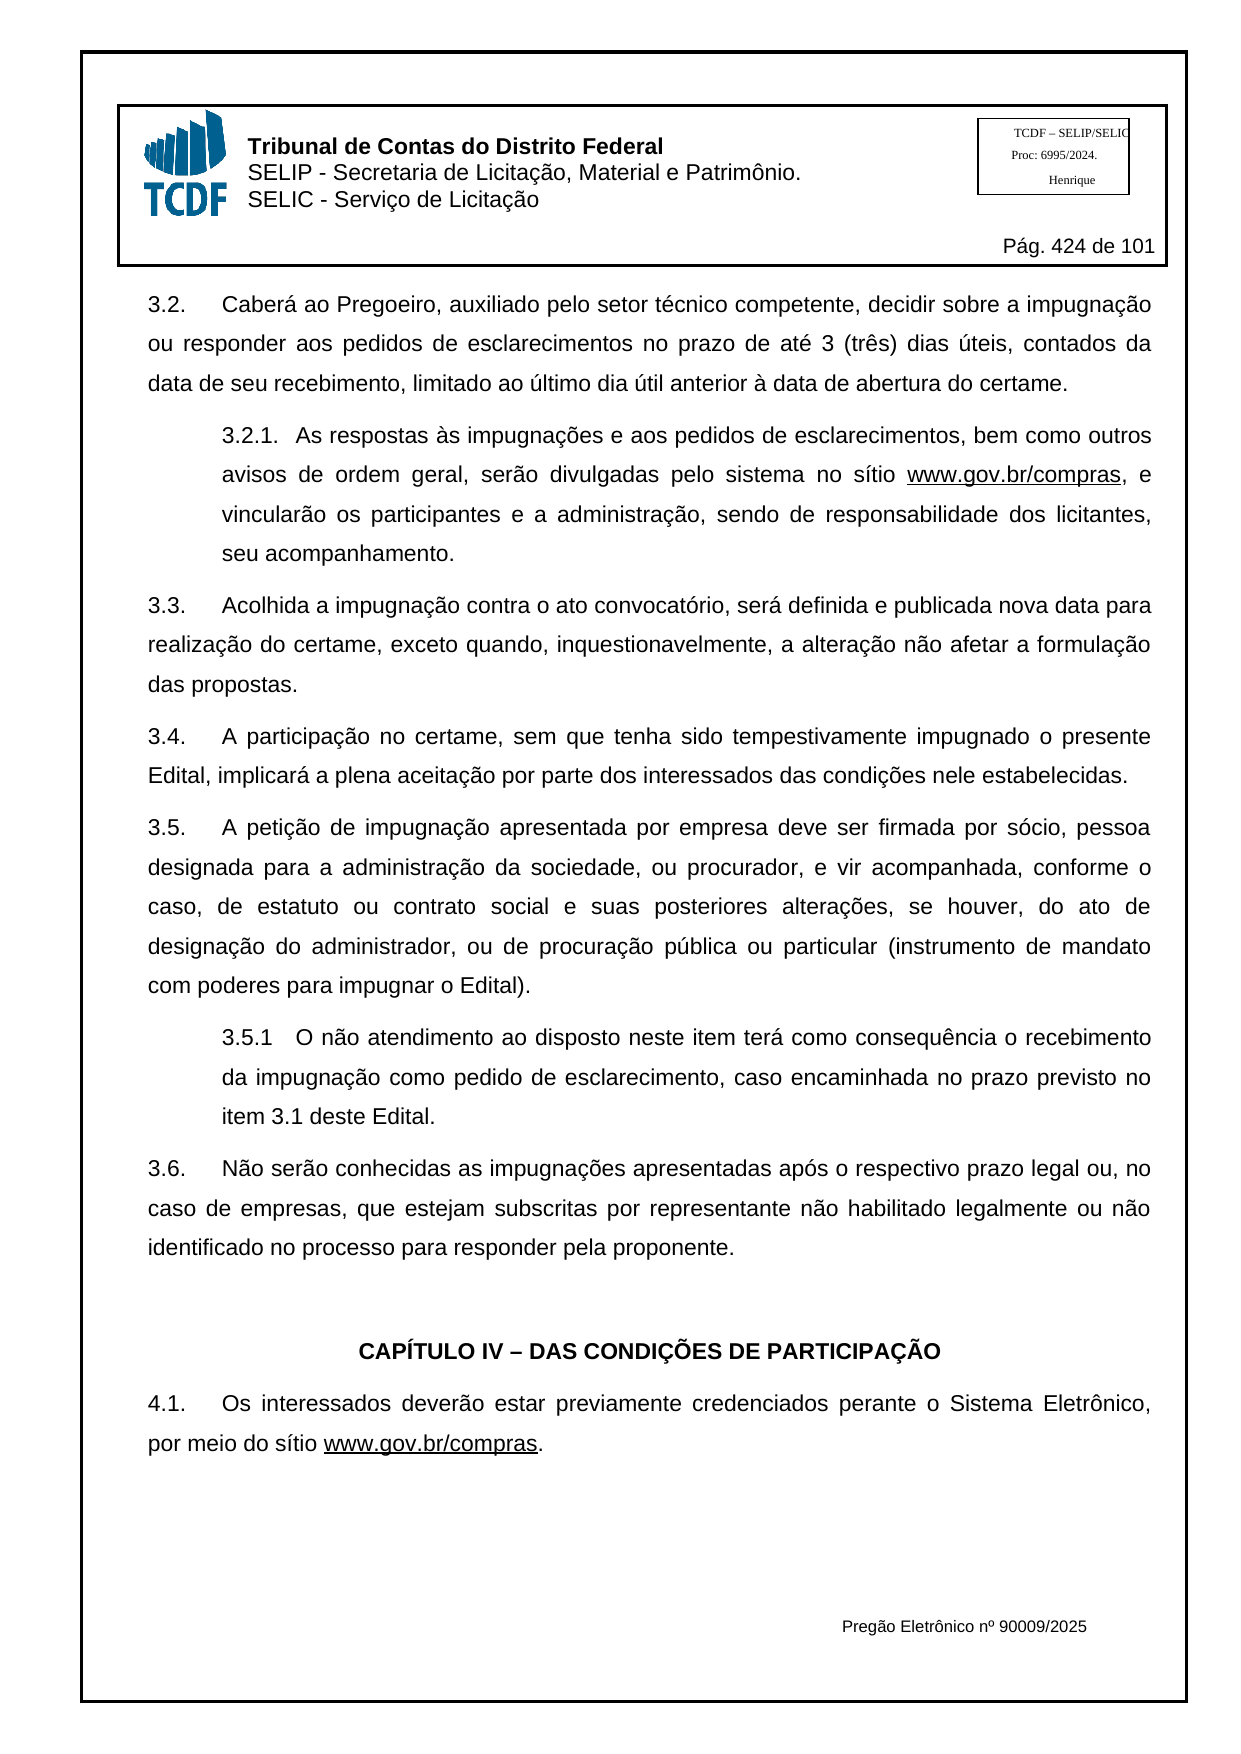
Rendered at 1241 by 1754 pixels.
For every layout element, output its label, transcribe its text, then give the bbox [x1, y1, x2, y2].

picture [129, 107, 241, 218]
text 3.4. A participação no certame, sem que tenha sido tempestivamente impugnado o presente Edital, implicará a plena aceitação por parte dos interessados das condições nele estabelecidas. [148, 723, 1152, 789]
text CAPÍTULO IV – DAS CONDIÇÕES DE PARTICIPAÇÃO [148, 1338, 1152, 1364]
text 4.1. Os interessados deverão estar previamente credenciados perante o Sistema Eletrônico, por meio do sítio www.gov.br/compras. [148, 1390, 1152, 1456]
text 3.3. Acolhida a impugnação contra o ato convocatório, será definida e publicada nova data para realização do certame, exceto quando, inquestionavelmente, a alteração não afetar a formulação das propostas. [148, 592, 1152, 697]
text 3.6. Não serão conhecidas as impugnações apresentadas após o respectivo prazo legal ou, no caso de empresas, que estejam subscritas por representante não habilitado legalmente ou não identificado no processo para responder pela proponente. [148, 1155, 1152, 1261]
text 3.2. Caberá ao Pregoeiro, auxiliado pelo setor técnico competente, decidir sobre a impugnação ou responder aos pedidos de esclarecimentos no prazo de até 3 (três) dias úteis, contados da data de seu recebimento, limitado ao último dia útil anterior à data de abertura do certame. [148, 291, 1152, 396]
text 3.5. A petição de impugnação apresentada por empresa deve ser firmada por sócio, pessoa designada para a administração da sociedade, ou procurador, e vir acompanhada, conforme o caso, de estatuto ou contrato social e suas posteriores alterações, se houver, do ato de designação do administrador, ou de procuração pública ou particular (instrumento de mandato com poderes para impugnar o Edital). [148, 814, 1152, 999]
text 3.5.1 O não atendimento ao disposto neste item terá como consequência o recebimento da impugnação como pedido de esclarecimento, caso encaminhada no prazo previsto no item 3.1 deste Edital. [222, 1024, 1152, 1129]
text 3.2.1. As respostas às impugnações e aos pedidos de esclarecimentos, bem como outros avisos de ordem geral, serão divulgadas pelo sistema no sítio www.gov.br/compras, e vincularão os participantes e a administração, sendo de responsabilidade dos licitantes, seu acompanhamento. [222, 422, 1152, 566]
